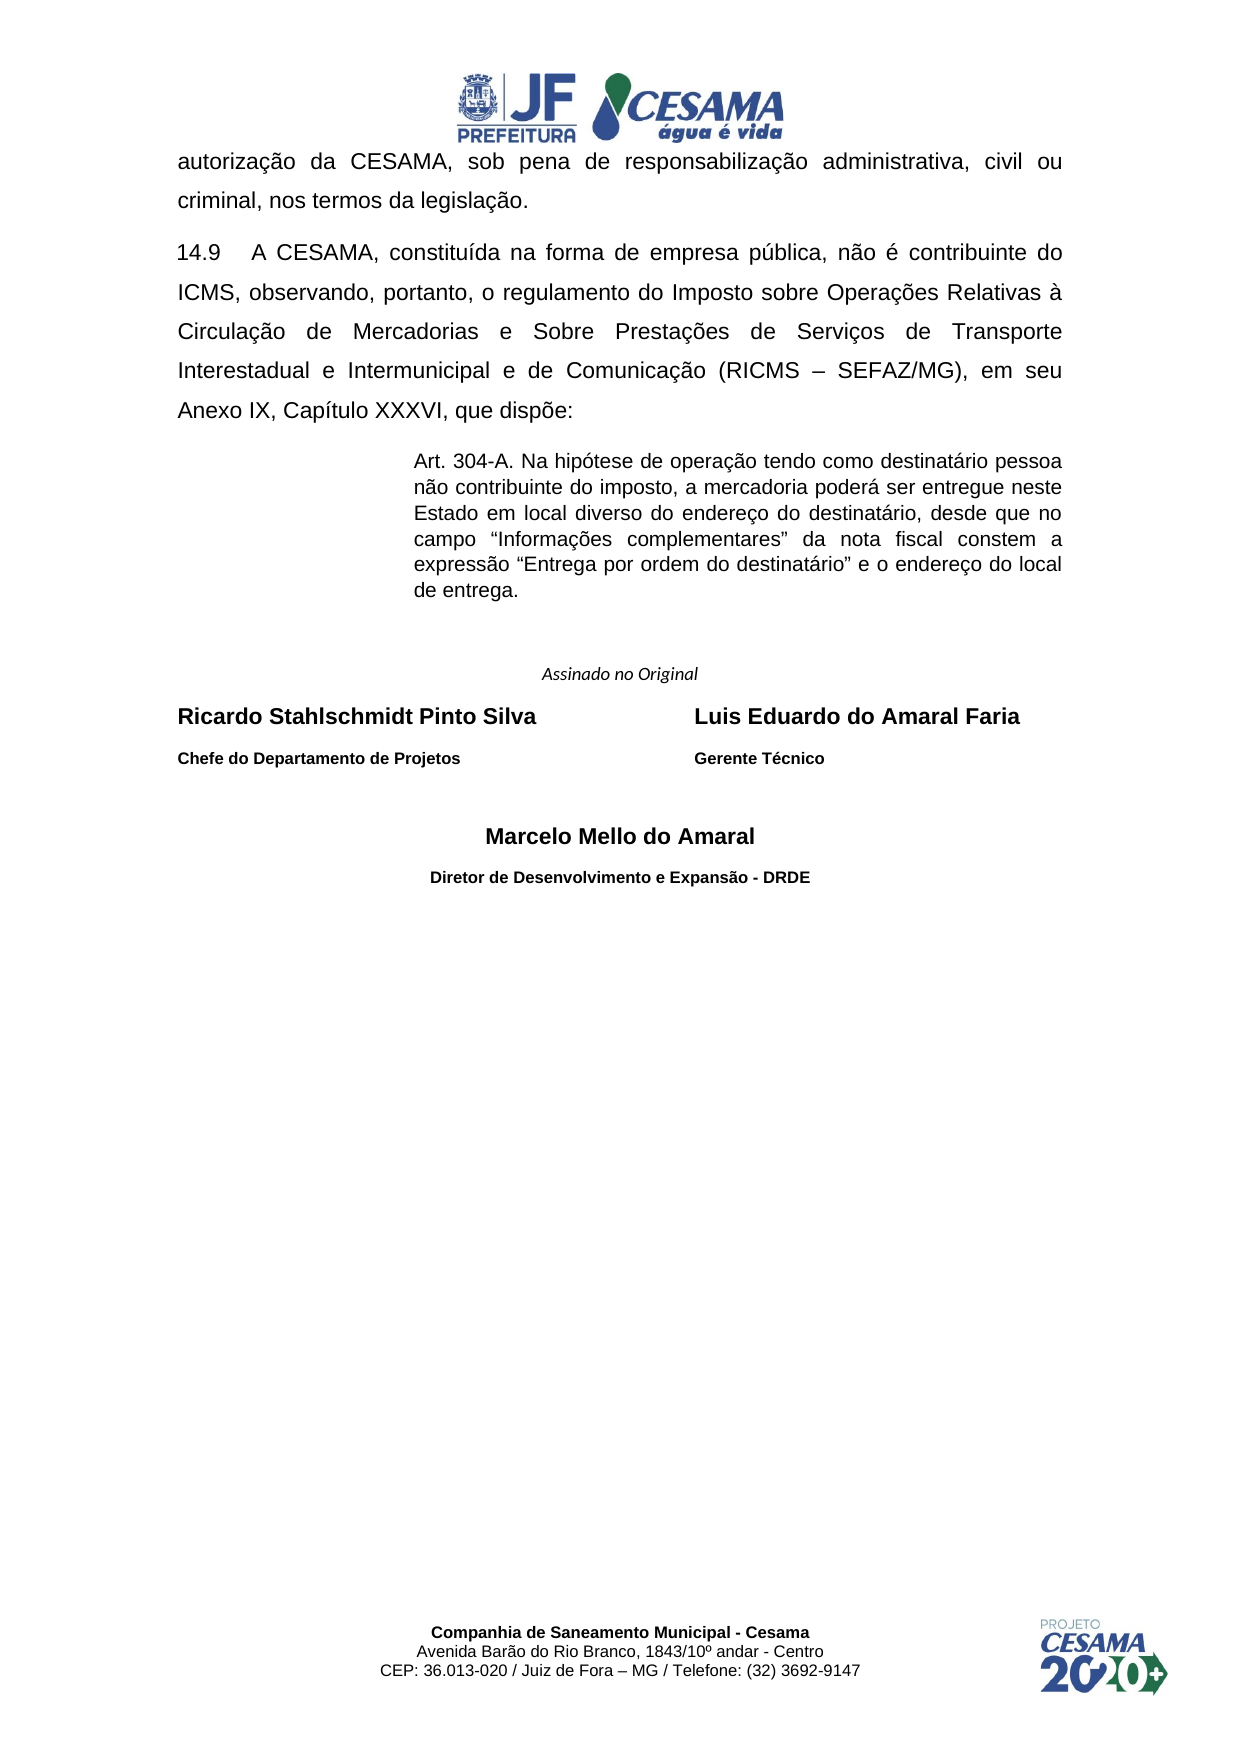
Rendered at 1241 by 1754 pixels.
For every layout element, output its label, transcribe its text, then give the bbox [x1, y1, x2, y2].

picture [456, 73, 784, 143]
picture [1040, 1619, 1168, 1696]
text Diretor de Desenvolvimento e Expansão - DRDE [177, 868, 1063, 887]
list A CESAMA, constituída na forma de empresa pública, não é contribuinte do ICMS, observando, portanto, o regulamento do Imposto sobre Operações Relativas à Circulação de Mercadorias e Sobre Prestações de Serviços de Transporte Interestadual e Intermunicipal e de Comunicação (RICMS – SEFAZ/MG), em seu Anexo IX, Capítulo XXXVI, que dispõe: [176, 239, 1063, 423]
text Art. 304-A. Na hipótese de operação tendo como destinatário pessoa não contribuinte do imposto, a mercadoria poderá ser entregue neste Estado em local diverso do endereço do destinatário, desde que no campo “Informações complementares” da nota fiscal constem a expressão “Entrega por ordem do destinatário” e o endereço do local de entrega. [413, 449, 1063, 602]
text Marcelo Mello do Amaral [177, 823, 1063, 849]
text Ricardo Stahlschmidt Pinto Silva Luis Eduardo do Amaral Faria [177, 703, 1063, 730]
text Assinado no Original [177, 662, 1063, 685]
text Chefe do Departamento de Projetos Gerente Técnico [177, 748, 1063, 768]
